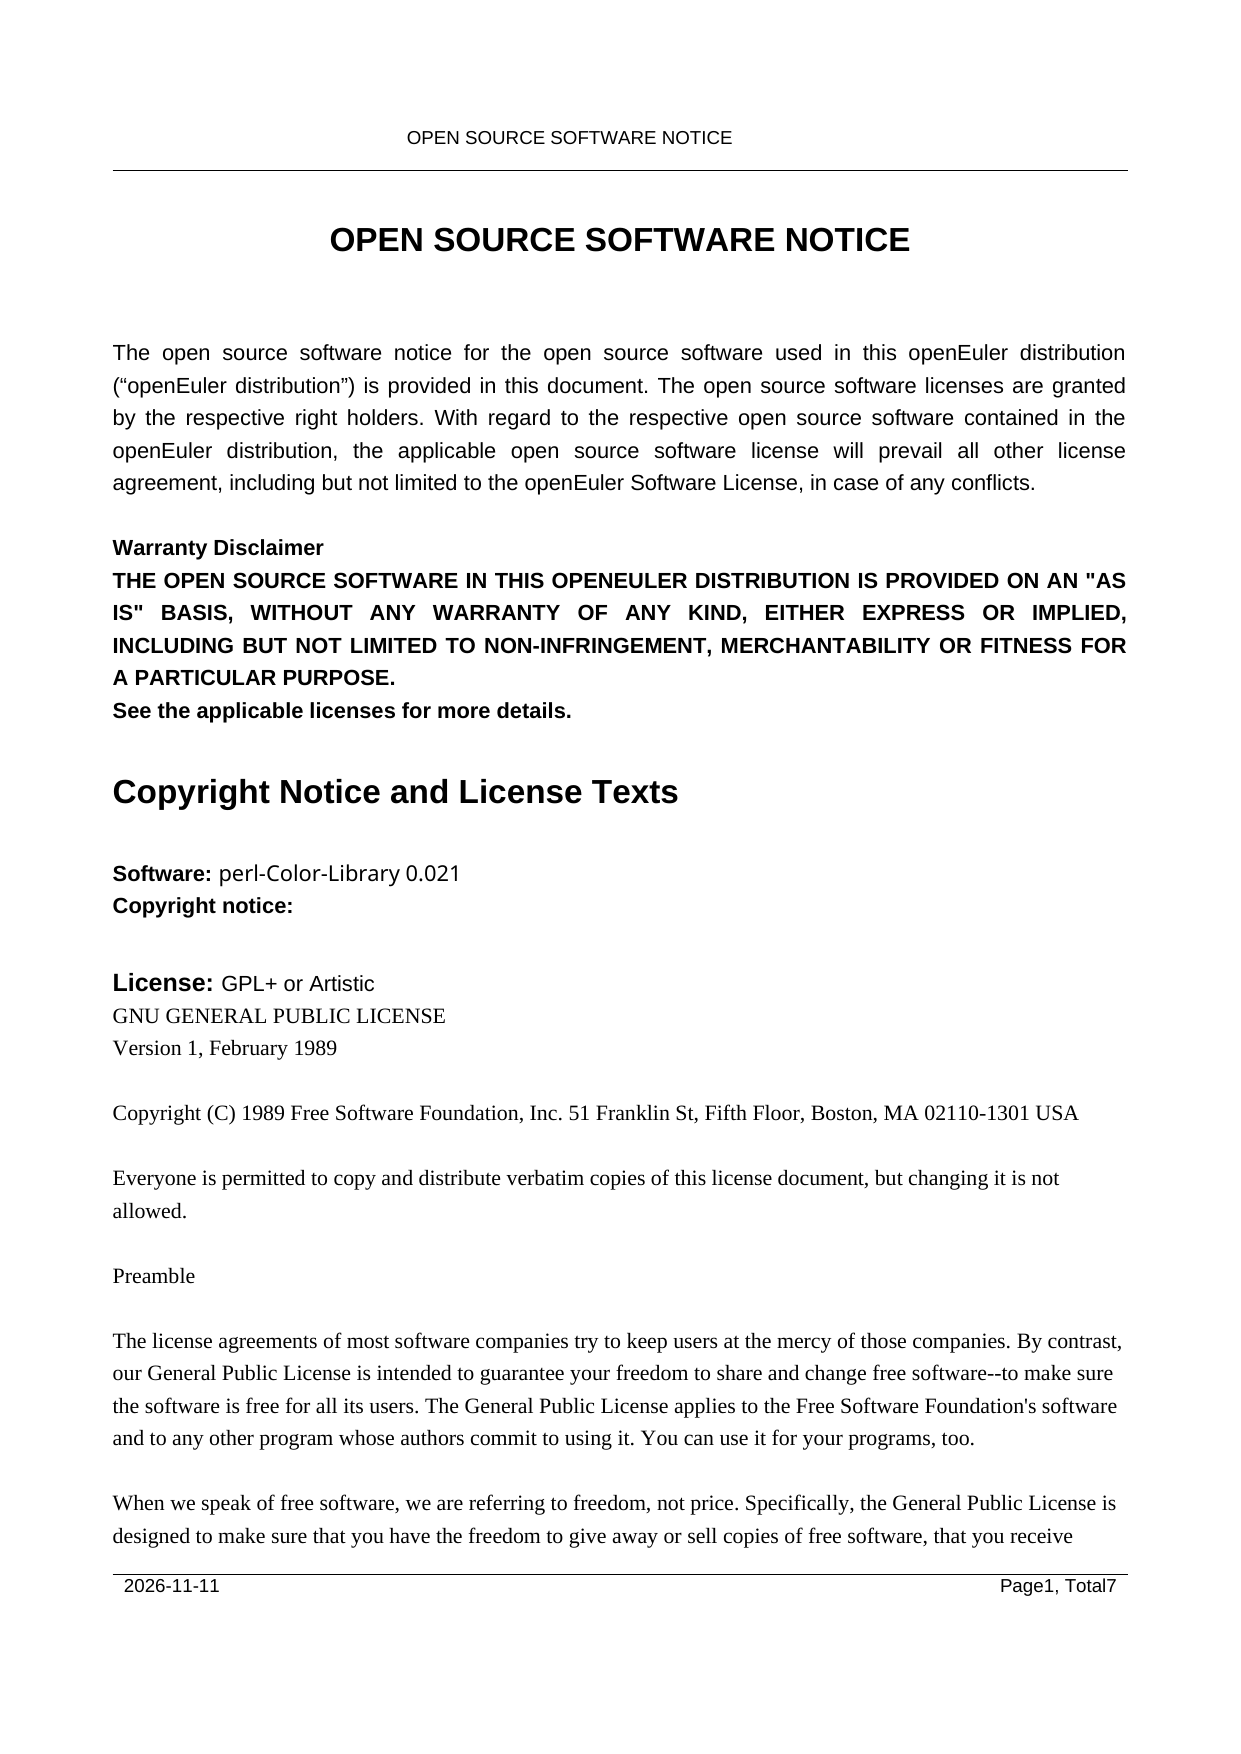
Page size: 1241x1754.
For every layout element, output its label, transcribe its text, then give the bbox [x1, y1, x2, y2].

text OPEN SOURCE SOFTWARE NOTICE [112, 206, 1128, 271]
text The open source software notice for the open source software used in this openEuler distribution (“openEuler distribution”) is provided in this document. The open source software licenses are granted by the respective right holders. With regard to the respective open source software contained in the openEuler distribution, the applicable open source software license will prevail all other license agreement, including but not limited to the openEuler Software License, in case of any conflicts. [112, 336, 1128, 499]
text Copyright Notice and License Texts [112, 759, 1128, 824]
title Software: perl-Color-Library 0.021 [112, 856, 1128, 889]
text Warranty Disclaimer [112, 531, 1128, 564]
text Copyright notice: [112, 889, 1128, 921]
text THE OPEN SOURCE SOFTWARE IN THIS OPENEULER DISTRIBUTION IS PROVIDED ON AN "AS IS" BASIS, WITHOUT ANY WARRANTY OF ANY KIND, EITHER EXPRESS OR IMPLIED, INCLUDING BUT NOT LIMITED TO NON-INFRINGEMENT, MERCHANTABILITY OR FITNESS FOR A PARTICULAR PURPOSE. See the applicable licenses for more details. [112, 564, 1128, 726]
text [112, 999, 1128, 1551]
text License: GPL+ or Artistic [112, 966, 1128, 999]
